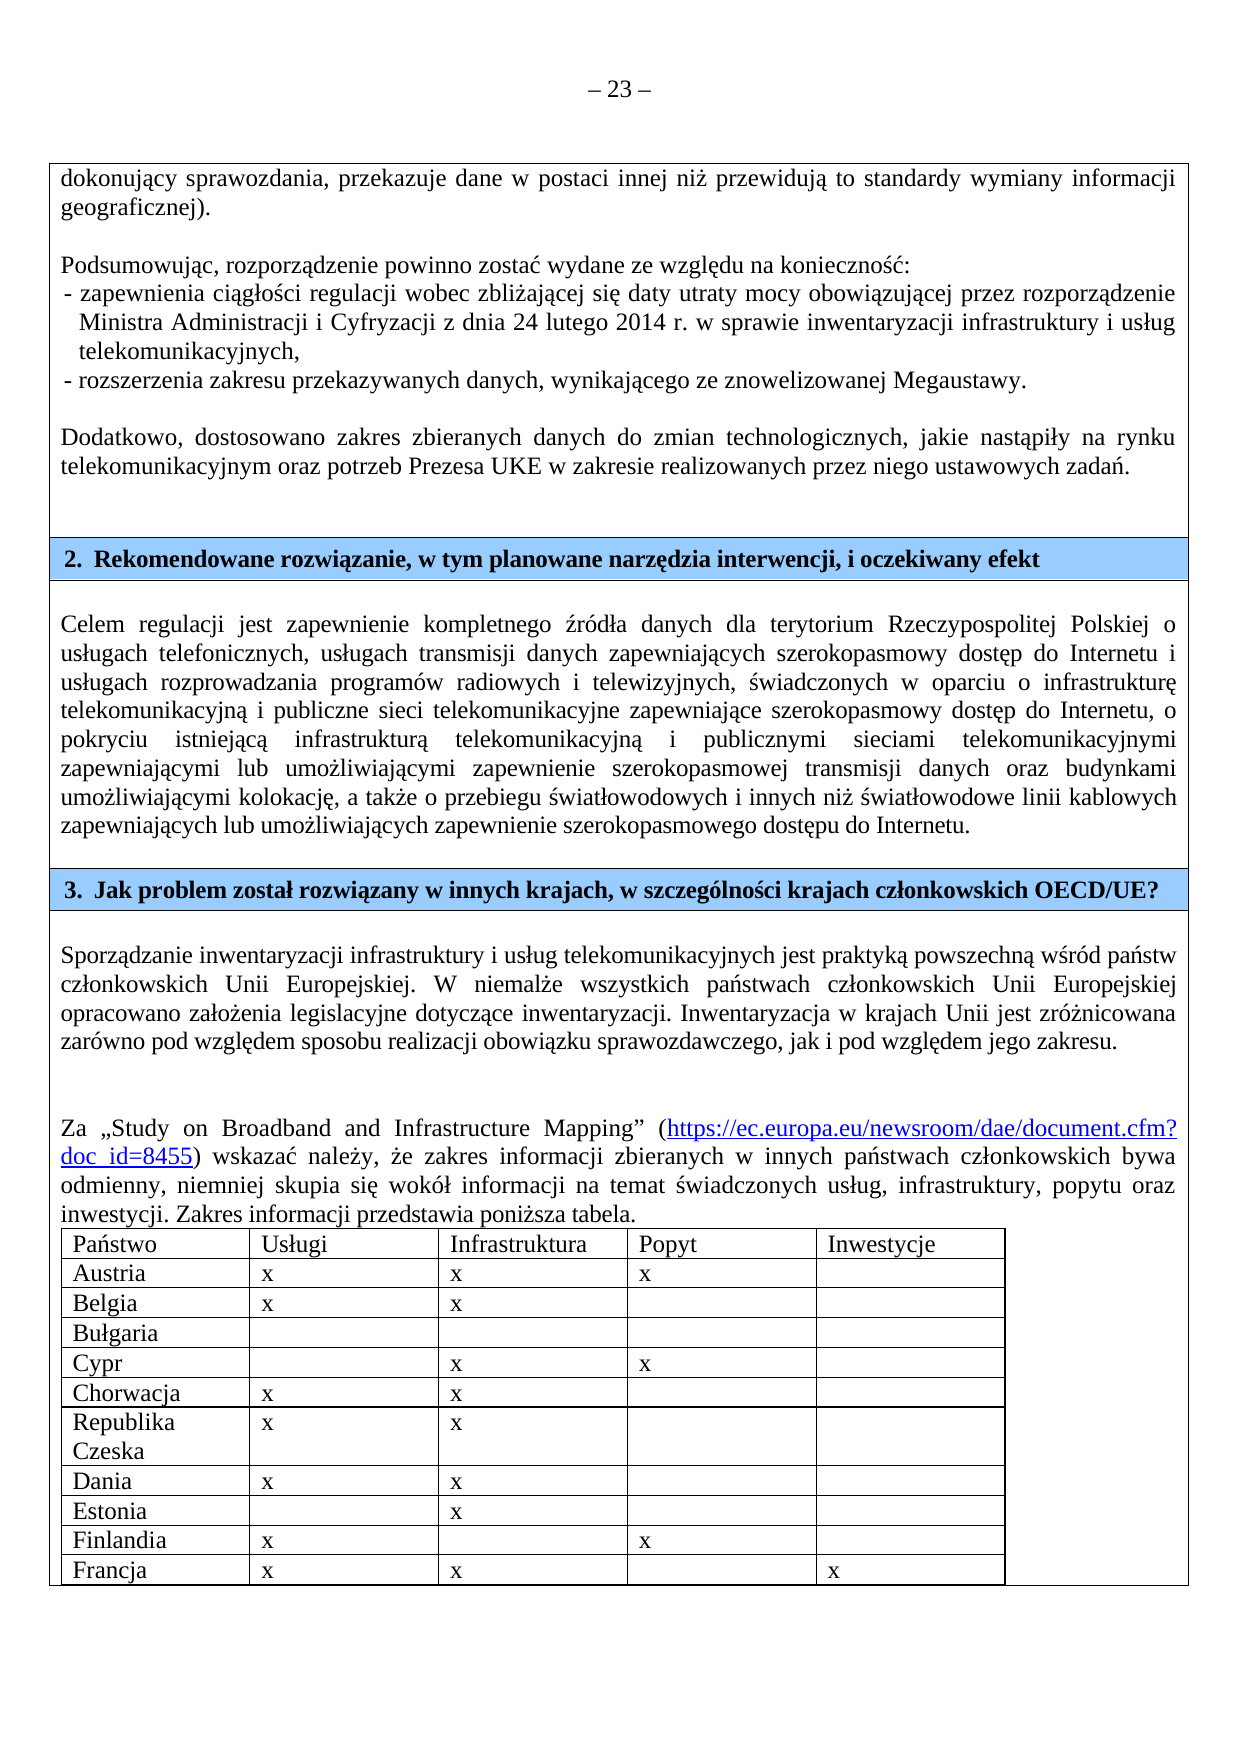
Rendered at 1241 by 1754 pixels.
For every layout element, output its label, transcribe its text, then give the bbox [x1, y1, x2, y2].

table_cell Jak problem został rozwiązany w innych krajach, w szczególności krajach członkowskich OECD/UE? [50, 869, 1188, 910]
table_cell Celem regulacji jest zapewnienie kompletnego źródła danych dla terytorium Rzeczypospolitej Polskiej o usługach telefonicznych, usługach transmisji danych zapewniających szerokopasmowy dostęp do Internetu i usługach rozprowadzania programów radiowych i telewizyjnych, świadczonych w oparciu o infrastrukturę telekomunikacyjną i publiczne sieci telekomunikacyjne zapewniające szerokopasmowy dostęp do Internetu, o pokryciu istniejącą infrastrukturą telekomunikacyjną i publicznymi sieciami telekomunikacyjnymi zapewniającymi lub umożliwiającymi zapewnienie szerokopasmowej transmisji danych oraz budynkami umożliwiającymi kolokację, a także o przebiegu światłowodowych i innych niż światłowodowe linii kablowych zapewniających lub umożliwiających zapewnienie szerokopasmowego dostępu do Internetu. [50, 581, 1188, 868]
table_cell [50, 164, 1188, 537]
table_cell Rekomendowane rozwiązanie, w tym planowane narzędzia interwencji, i oczekiwany efekt [50, 538, 1188, 579]
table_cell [50, 911, 1188, 1585]
